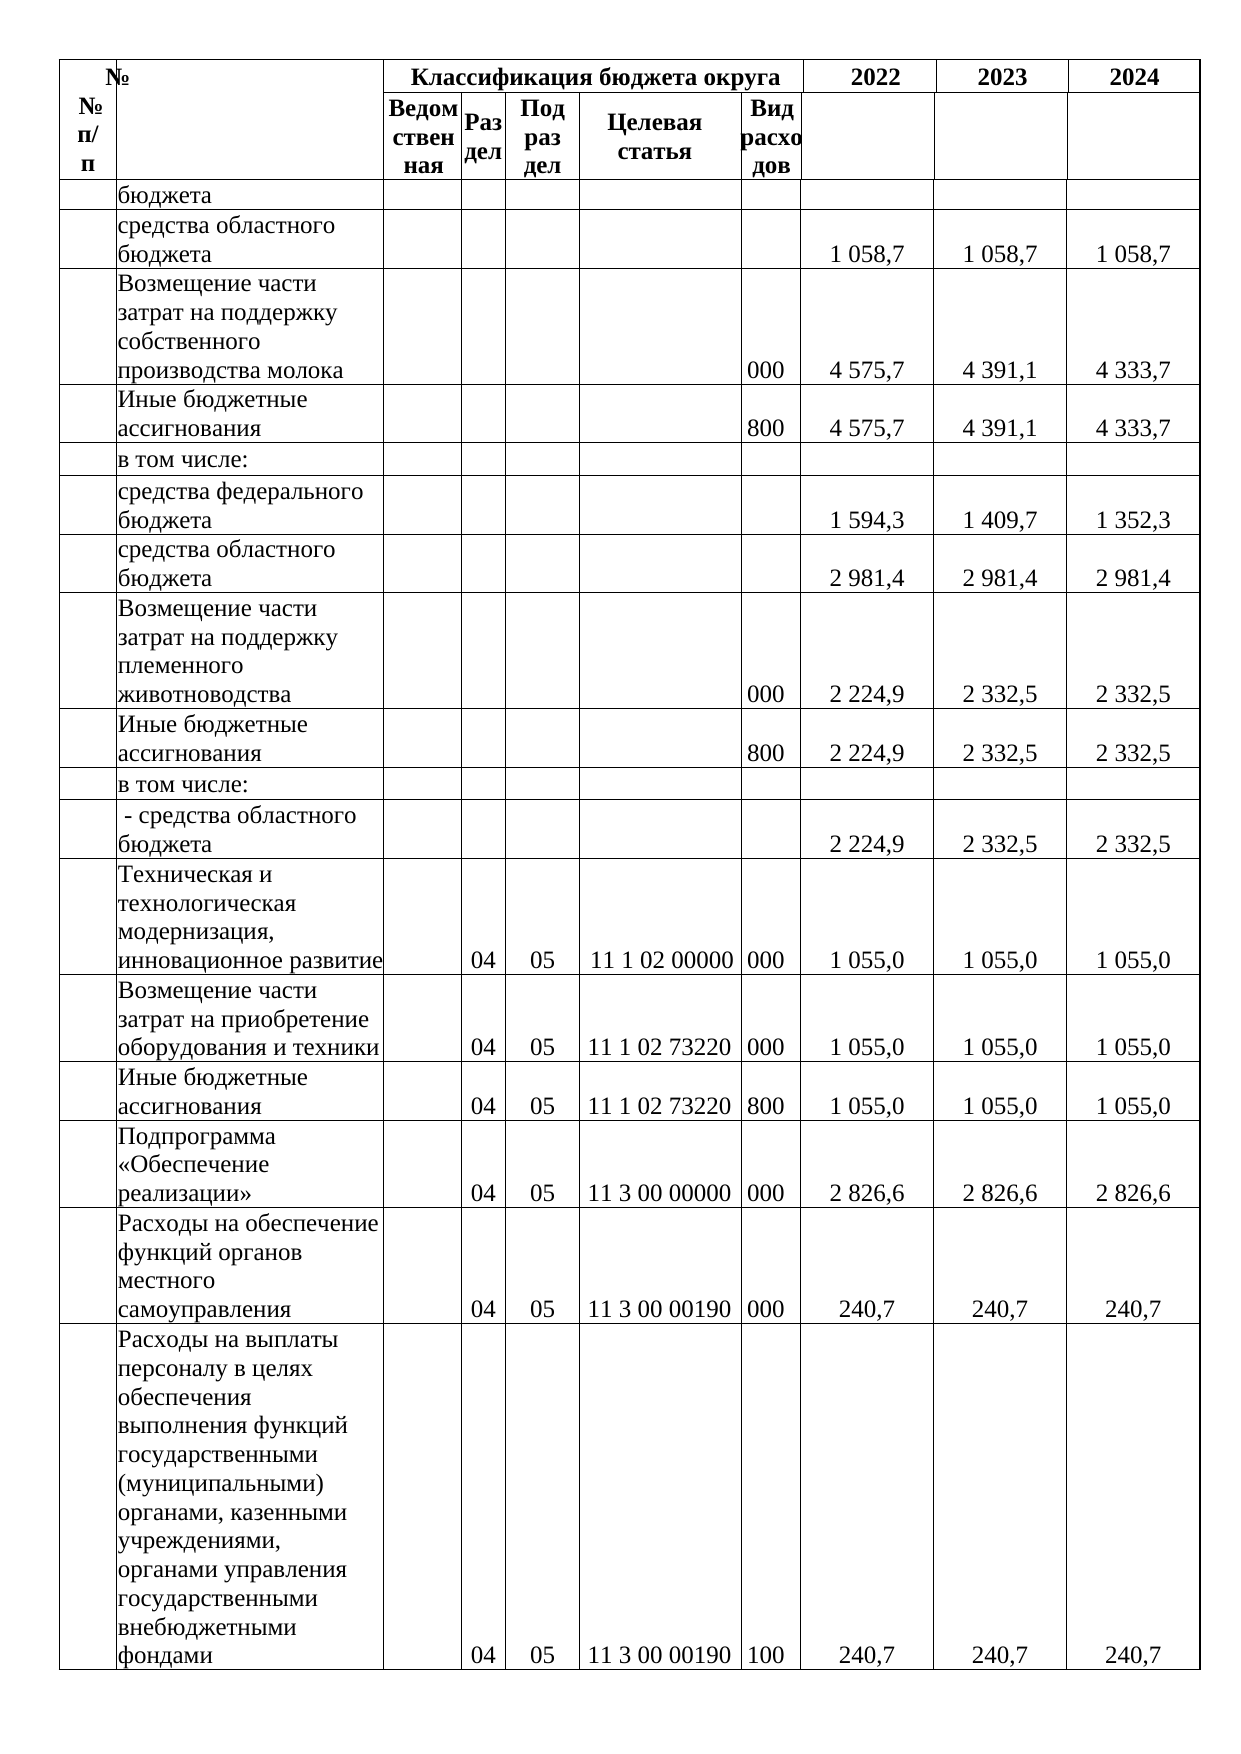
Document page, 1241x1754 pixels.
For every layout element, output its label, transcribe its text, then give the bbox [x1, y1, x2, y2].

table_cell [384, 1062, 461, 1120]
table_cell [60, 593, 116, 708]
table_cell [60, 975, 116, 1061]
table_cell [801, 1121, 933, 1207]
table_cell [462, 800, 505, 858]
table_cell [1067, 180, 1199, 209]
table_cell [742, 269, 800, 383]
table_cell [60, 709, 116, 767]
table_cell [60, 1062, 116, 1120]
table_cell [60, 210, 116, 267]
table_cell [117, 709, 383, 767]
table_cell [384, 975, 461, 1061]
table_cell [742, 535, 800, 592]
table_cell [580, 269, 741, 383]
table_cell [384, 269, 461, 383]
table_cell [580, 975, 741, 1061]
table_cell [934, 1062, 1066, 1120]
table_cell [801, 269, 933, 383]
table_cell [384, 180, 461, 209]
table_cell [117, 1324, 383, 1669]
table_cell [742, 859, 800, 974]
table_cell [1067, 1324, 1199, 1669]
table_header Классификация бюджета округа [384, 60, 803, 92]
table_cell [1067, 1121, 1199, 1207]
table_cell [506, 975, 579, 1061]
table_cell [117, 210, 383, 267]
table_cell [802, 93, 934, 179]
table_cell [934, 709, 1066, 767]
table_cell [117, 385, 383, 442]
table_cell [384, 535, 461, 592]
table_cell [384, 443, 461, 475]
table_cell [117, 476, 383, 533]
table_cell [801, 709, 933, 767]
table_cell Вид расхо дов [742, 93, 801, 179]
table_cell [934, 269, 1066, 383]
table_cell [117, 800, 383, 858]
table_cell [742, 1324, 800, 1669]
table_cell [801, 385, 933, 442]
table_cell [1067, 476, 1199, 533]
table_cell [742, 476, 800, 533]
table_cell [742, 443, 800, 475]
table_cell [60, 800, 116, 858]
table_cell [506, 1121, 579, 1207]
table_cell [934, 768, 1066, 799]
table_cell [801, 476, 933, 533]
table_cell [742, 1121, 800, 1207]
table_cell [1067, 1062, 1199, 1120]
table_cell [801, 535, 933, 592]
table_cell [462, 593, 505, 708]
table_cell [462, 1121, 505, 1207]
table_cell Целевая статья [580, 93, 741, 179]
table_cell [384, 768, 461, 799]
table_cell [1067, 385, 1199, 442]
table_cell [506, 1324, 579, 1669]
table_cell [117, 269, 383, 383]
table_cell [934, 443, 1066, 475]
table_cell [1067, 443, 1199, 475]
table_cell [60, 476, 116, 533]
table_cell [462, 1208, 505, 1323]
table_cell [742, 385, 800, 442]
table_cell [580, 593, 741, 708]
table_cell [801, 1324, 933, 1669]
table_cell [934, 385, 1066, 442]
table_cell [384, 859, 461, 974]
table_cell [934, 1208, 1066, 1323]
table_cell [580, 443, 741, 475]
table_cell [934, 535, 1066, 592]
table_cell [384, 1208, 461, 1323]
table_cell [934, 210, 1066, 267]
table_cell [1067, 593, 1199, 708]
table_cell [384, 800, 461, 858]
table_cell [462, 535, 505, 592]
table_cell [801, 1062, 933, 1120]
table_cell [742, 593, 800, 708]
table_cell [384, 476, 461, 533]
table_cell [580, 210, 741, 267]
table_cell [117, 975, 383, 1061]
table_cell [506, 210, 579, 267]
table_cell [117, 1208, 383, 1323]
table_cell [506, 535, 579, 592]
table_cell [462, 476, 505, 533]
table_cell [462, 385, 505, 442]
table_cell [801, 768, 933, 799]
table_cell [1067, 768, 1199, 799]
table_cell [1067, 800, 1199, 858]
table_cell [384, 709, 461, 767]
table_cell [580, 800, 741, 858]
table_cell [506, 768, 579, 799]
table_cell [935, 93, 1067, 179]
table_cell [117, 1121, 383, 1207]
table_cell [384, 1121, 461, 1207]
table_cell Раз дел [462, 93, 505, 179]
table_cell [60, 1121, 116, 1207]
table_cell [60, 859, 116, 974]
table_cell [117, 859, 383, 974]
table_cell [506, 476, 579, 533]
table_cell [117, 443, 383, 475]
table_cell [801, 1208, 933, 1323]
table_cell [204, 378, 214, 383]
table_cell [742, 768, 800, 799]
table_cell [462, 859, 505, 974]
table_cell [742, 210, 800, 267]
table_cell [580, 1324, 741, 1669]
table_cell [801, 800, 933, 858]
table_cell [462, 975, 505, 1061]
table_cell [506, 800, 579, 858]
table_cell Под раз дел [506, 93, 579, 179]
table_cell Ведом ствен ная [384, 93, 461, 179]
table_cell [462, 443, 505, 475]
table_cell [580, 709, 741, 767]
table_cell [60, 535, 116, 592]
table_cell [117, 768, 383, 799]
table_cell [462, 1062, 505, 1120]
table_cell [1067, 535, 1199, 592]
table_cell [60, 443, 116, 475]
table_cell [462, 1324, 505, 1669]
table_header 2022 [804, 60, 936, 92]
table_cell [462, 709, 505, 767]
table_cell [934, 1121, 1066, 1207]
table_header № №п/п [60, 60, 116, 179]
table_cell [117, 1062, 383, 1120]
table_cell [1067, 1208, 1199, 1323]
table_cell [1068, 93, 1199, 179]
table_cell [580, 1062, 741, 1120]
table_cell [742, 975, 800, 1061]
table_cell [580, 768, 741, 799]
table_header 2023 [937, 60, 1068, 92]
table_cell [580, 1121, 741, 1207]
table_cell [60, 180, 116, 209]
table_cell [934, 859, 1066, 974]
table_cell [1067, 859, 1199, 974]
table_header [117, 60, 383, 179]
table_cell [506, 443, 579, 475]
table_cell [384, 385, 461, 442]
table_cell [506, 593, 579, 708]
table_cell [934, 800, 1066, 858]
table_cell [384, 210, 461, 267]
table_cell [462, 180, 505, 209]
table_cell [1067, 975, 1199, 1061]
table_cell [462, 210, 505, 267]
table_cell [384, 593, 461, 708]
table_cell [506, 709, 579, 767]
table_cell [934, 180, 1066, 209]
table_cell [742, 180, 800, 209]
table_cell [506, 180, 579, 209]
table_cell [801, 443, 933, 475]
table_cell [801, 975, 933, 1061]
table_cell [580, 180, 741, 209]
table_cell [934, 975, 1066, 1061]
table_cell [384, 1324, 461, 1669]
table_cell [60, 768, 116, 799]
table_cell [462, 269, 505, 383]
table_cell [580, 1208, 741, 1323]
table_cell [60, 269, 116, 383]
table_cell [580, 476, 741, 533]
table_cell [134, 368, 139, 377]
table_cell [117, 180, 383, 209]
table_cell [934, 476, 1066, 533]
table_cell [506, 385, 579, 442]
table_header 2024 [1069, 60, 1199, 92]
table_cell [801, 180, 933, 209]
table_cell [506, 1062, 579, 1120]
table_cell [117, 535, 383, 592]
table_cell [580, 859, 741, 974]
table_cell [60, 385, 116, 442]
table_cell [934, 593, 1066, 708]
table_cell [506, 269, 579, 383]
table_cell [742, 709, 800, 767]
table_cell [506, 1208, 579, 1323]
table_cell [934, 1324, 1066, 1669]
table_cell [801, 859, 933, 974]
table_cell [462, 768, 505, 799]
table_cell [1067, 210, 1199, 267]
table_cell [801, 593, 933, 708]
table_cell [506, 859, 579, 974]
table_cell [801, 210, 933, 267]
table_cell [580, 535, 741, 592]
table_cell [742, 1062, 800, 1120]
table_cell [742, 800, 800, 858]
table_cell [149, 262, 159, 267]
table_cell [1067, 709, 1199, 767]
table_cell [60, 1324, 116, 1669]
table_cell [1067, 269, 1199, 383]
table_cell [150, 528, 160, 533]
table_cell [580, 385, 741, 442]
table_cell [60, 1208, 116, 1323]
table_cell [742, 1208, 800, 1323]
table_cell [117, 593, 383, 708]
